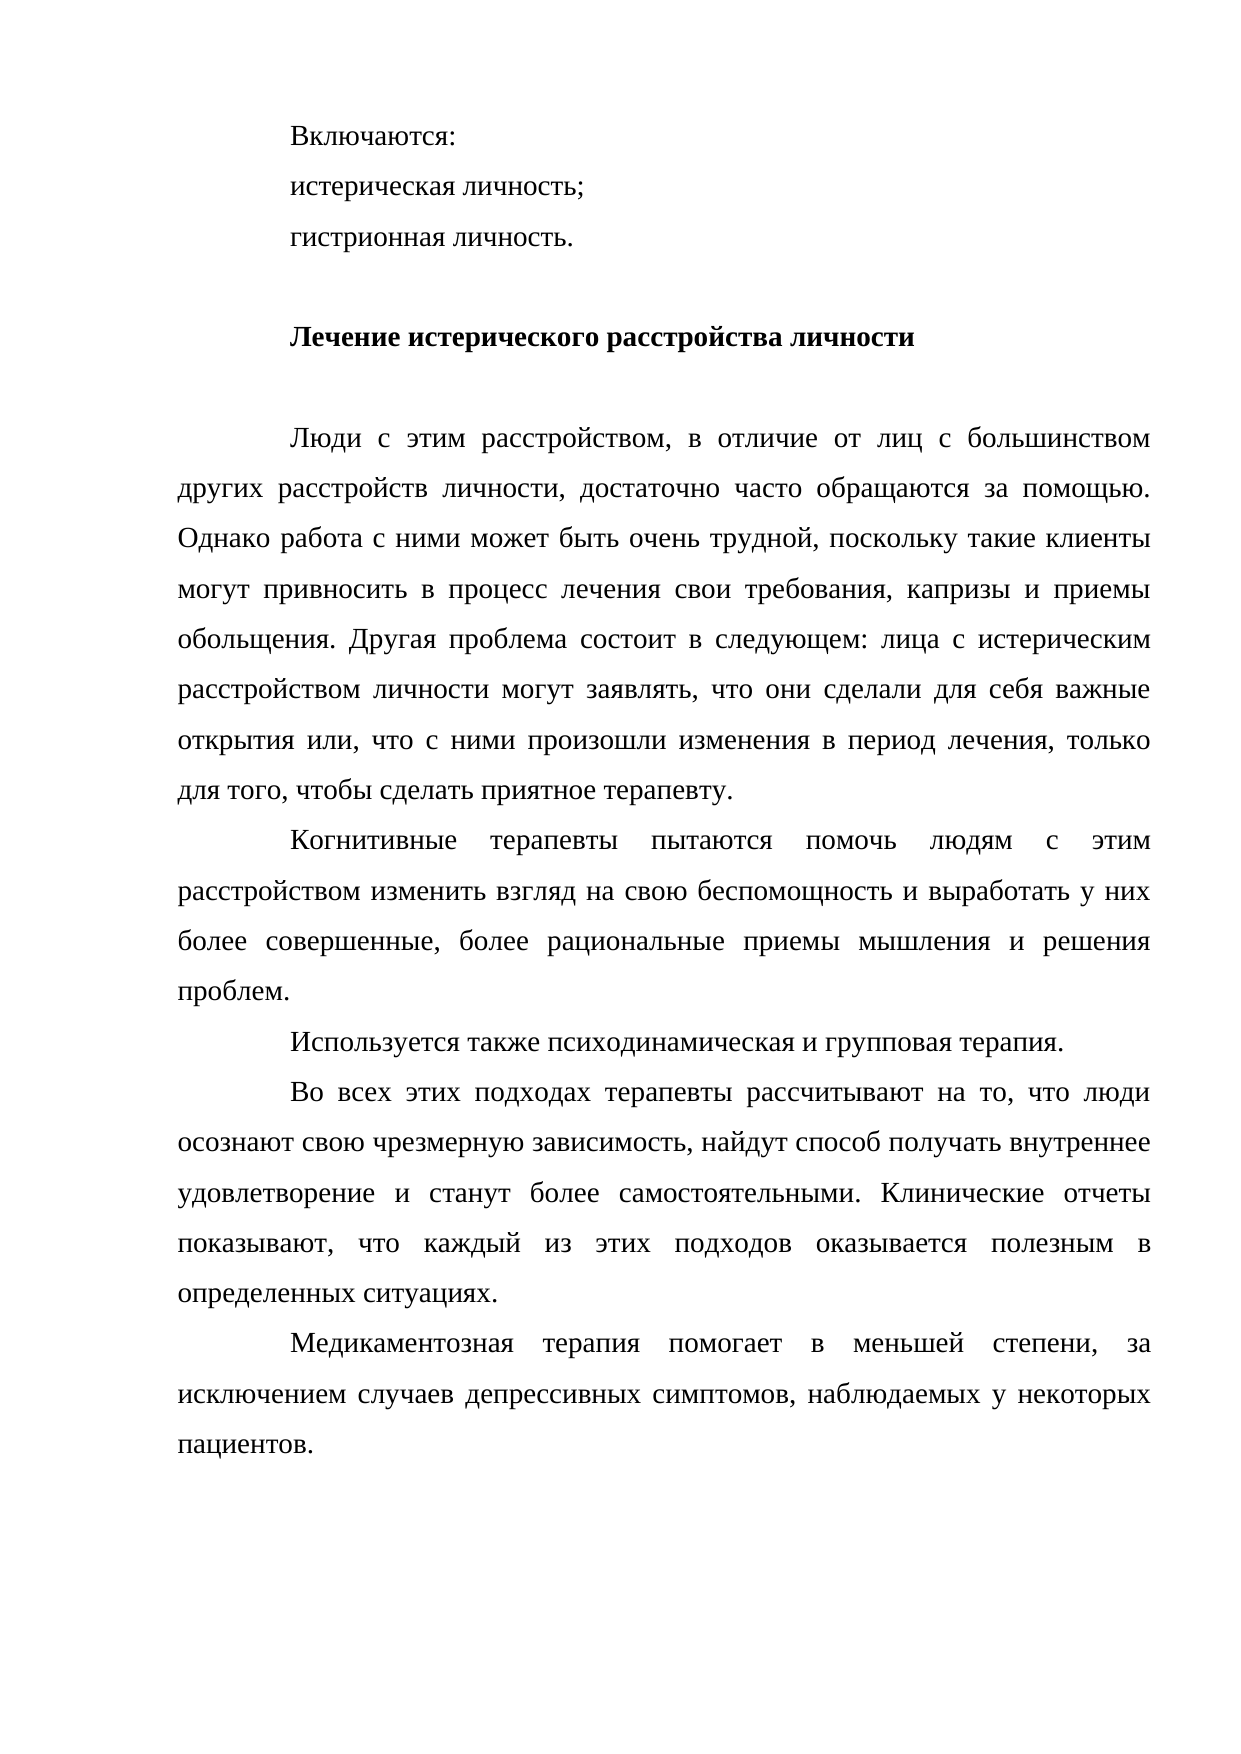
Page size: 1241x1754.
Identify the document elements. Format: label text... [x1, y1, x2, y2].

text Используется также психодинамическая и групповая терапия. [177, 1024, 1152, 1057]
text Когнитивные терапевты пытаются помочь людям с этим расстройством изменить взгляд на свою беспомощность и выработать у них более совершенные, более рациональные приемы мышления и решения проблем. [177, 822, 1152, 1007]
text гистрионная личность. [177, 219, 1152, 252]
text Лечение истерического расстройства личности [177, 319, 1152, 353]
text Во всех этих подходах терапевты рассчитывают на то, что люди осознают свою чрезмерную зависимость, найдут способ получать внутреннее удовлетворение и станут более самостоятельными. Клинические отчеты показывают, что каждый из этих подходов оказывается полезным в определенных ситуациях. [177, 1074, 1152, 1309]
text истерическая личность; [177, 168, 1152, 202]
text Медикаментозная терапия помогает в меньшей степени, за исключением случаев депрессивных симптомов, наблюдаемых у некоторых пациентов. [177, 1326, 1152, 1460]
text Включаются: [177, 118, 1152, 152]
text Люди с этим расстройством, в отличие от лиц с большинством других расстройств личности, достаточно часто обращаются за помощью. Однако работа с ними может быть очень трудной, поскольку такие клиенты могут привносить в процесс лечения свои требования, капризы и приемы обольщения. Другая проблема состоит в следующем: лица с истерическим расстройством личности могут заявлять, что они сделали для себя важные открытия или, что с ними произошли изменения в период лечения, только для того, чтобы сделать приятное терапевту. [177, 420, 1152, 806]
